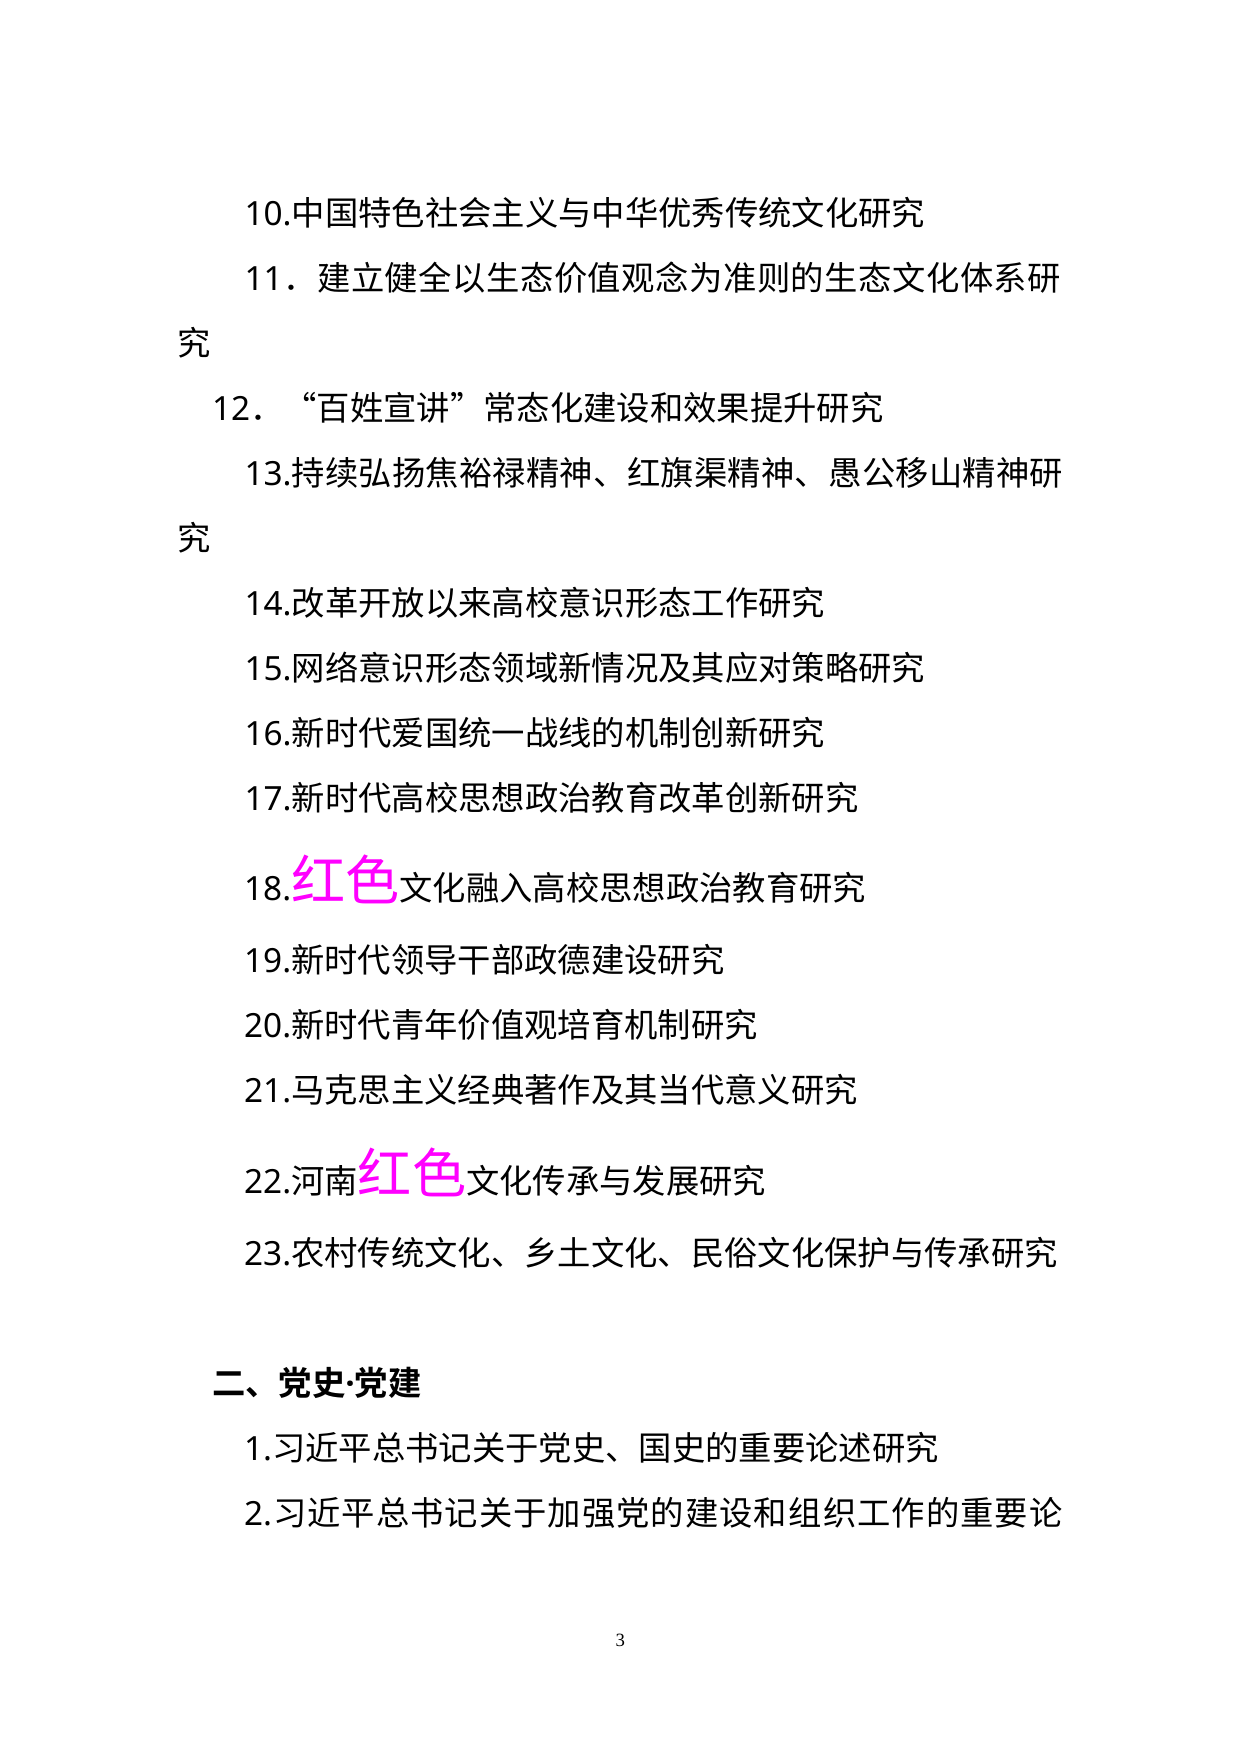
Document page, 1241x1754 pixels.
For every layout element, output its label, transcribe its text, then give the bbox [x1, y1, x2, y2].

list 18.红色文化融入高校思想政治教育研究 [177, 828, 1063, 926]
list 21.马克思主义经典著作及其当代意义研究 [177, 1056, 1063, 1121]
list 23.农村传统文化、乡土文化、民俗文化保护与传承研究 [177, 1218, 1063, 1283]
list 13.持续弘扬焦裕禄精神、红旗渠精神、愚公移山精神研究 [177, 438, 1063, 568]
list 11．建立健全以生态价值观念为准则的生态文化体系研究 [177, 243, 1063, 373]
list 19.新时代领导干部政德建设研究 [177, 926, 1063, 991]
text 二、党史·党建 [177, 1348, 1063, 1413]
list 10.中国特色社会主义与中华优秀传统文化研究 [177, 178, 1063, 243]
list 12．“百姓宣讲”常态化建设和效果提升研究 [177, 373, 1063, 438]
list 14.改革开放以来高校意识形态工作研究 [177, 568, 1063, 633]
list 17.新时代高校思想政治教育改革创新研究 [177, 763, 1063, 828]
list 15.网络意识形态领域新情况及其应对策略研究 [177, 633, 1063, 698]
list 20.新时代青年价值观培育机制研究 [177, 991, 1063, 1056]
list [177, 1478, 1063, 1543]
list 22.河南红色文化传承与发展研究 [177, 1121, 1063, 1218]
text 1.习近平总书记关于党史、国史的重要论述研究 [177, 1413, 1063, 1478]
list 16.新时代爱国统一战线的机制创新研究 [177, 698, 1063, 763]
